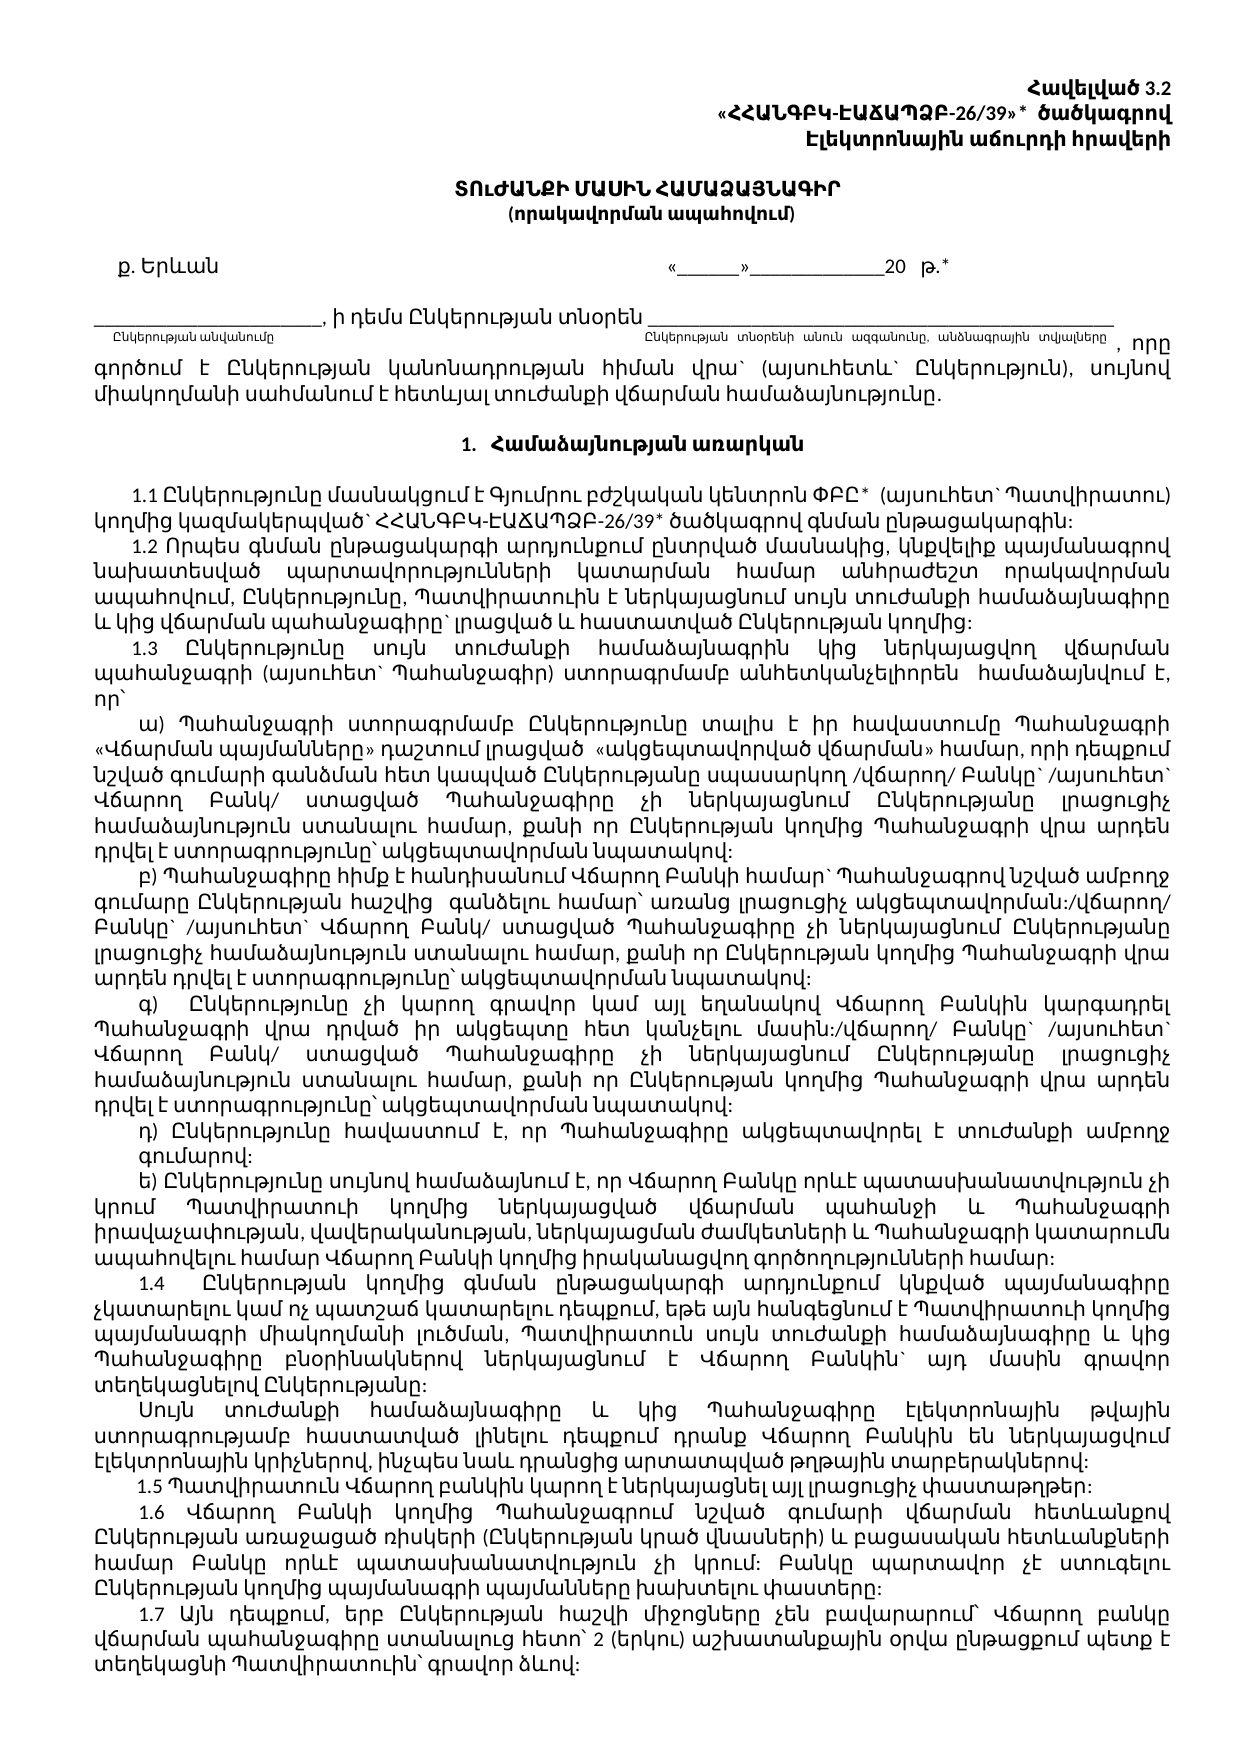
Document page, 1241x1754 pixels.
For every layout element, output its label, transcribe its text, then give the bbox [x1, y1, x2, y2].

text դ) Ընկերությունը հավաստում է, որ Պահանջագիրը ակցեպտավորել է տուժանքի ամբողջ գումարով: [138, 1118, 1171, 1169]
text 1.2 Որպես գնման ընթացակարգի արդյունքում ընտրված մասնակից, կնքվելիք պայմանագրով նախատեսված պարտավորությունների կատարման համար անհրաժեշտ որակավորման ապահովում, Ընկերությունը, Պատվիրատուին է ներկայացնում սույն տուժանքի համաձայնագիրը և կից վճարման պահանջագիրը` լրացված և հաստատված Ընկերության կողմից: [94, 533, 1171, 635]
text ա) Պահանջագրի ստորագրմամբ Ընկերությունը տալիս է իր հավաստումը Պահանջագրի «Վճարման պայմանները» դաշտում լրացված «ակցեպտավորված վճարման» համար, որի դեպքում նշված գումարի գանձման հետ կապված Ընկերությանը սպասարկող /վճարող/ Բանկը` /այսուհետ` Վճարող Բանկ/ ստացված Պահանջագիրը չի ներկայացնում Ընկերությանը լրացուցիչ համաձայնություն ստանալու համար, քանի որ Ընկերության կողմից Պահանջագրի վրա արդեն դրվել է ստորագրությունը՝ ակցեպտավորման նպատակով: [94, 711, 1171, 864]
text 1.6 Վճարող Բանկի կողմից Պահանջագրում նշված գումարի վճարման հետևանքով Ընկերության առաջացած ռիսկերի (Ընկերության կրած վնասների) և բացասական հետևանքների համար Բանկը որևէ պատասխանատվություն չի կրում: Բանկը պարտավոր չէ ստուգելու Ընկերության կողմից պայմանագրի պայմանները խախտելու փաստերը: [94, 1499, 1171, 1601]
text (որակավորման ապահովում) [94, 202, 1171, 225]
text 1. Համաձայնության առարկան [94, 432, 1171, 457]
text Հավելված 3.2 [94, 75, 1171, 100]
text ՏՈւԺԱՆՔԻ ՄԱՍԻՆ ՀԱՄԱՁԱՅՆԱԳԻՐ [94, 177, 1171, 202]
text Սույն տուժանքի համաձայնագիրը և կից Պահանջագիրը էլեկտրոնային թվային ստորագրությամբ հաստատված լինելու դեպքում դրանք Վճարող Բանկին են ներկայացվում էլեկտրոնային կրիչներով, ինչպես նաև դրանցից արտատպված թղթային տարբերակներով: [94, 1397, 1171, 1474]
text 1.3 Ընկերությունը սույն տուժանքի համաձայնագրին կից ներկայացվող վճարման պահանջագրի (այսուհետ` Պահանջագիր) ստորագրմամբ անհետկանչելիորեն համաձայնվում է, որ՝ [94, 635, 1171, 711]
text ք. Երևան «______»_____________20 թ.* [94, 254, 1171, 279]
text ______________________, ի դեմս Ընկերության տնօրեն _____________________________________________ [94, 304, 1171, 330]
text 1.7 Այն դեպքում, երբ Ընկերության հաշվի միջոցները չեն բավարարում՝ Վճարող բանկը վճարման պահանջագիրը ստանալուց հետո՝ 2 (երկու) աշխատանքային օրվա ընթացքում պետք է տեղեկացնի Պատվիրատուին՝ գրավոր ձևով: [94, 1601, 1171, 1677]
text բ) Պահանջագիրը հիմք է հանդիսանում Վճարող Բանկի համար` Պահանջագրով նշված ամբողջ գումարը Ընկերության հաշվից գանձելու համար՝ առանց լրացուցիչ ակցեպտավորման:/վճարող/ Բանկը` /այսուհետ` Վճարող Բանկ/ ստացված Պահանջագիրը չի ներկայացնում Ընկերությանը լրացուցիչ համաձայնություն ստանալու համար, քանի որ Ընկերության կողմից Պահանջագրի վրա արդեն դրվել է ստորագրությունը՝ ակցեպտավորման նպատակով: [94, 864, 1171, 991]
text «ՀՀԱՆԳԲԿ-ԷԱՃԱՊՁԲ-26/39»* ծածկագրով [94, 100, 1171, 126]
text գ) Ընկերությունը չի կարող գրավոր կամ այլ եղանակով Վճարող Բանկին կարգադրել Պահանջագրի վրա դրված իր ակցեպտը հետ կանչելու մասին:/վճարող/ Բանկը` /այսուհետ` Վճարող Բանկ/ ստացված Պահանջագիրը չի ներկայացնում Ընկերությանը լրացուցիչ համաձայնություն ստանալու համար, քանի որ Ընկերության կողմից Պահանջագրի վրա արդեն դրվել է ստորագրությունը՝ ակցեպտավորման նպատակով: [94, 991, 1171, 1118]
text Ընկերության անվանումը Ընկերության տնօրենի անուն ազգանունը, անձնագրային տվյալները , որը գործում է Ընկերության կանոնադրության հիման վրա` (այսուհետև` Ընկերություն), սույնով միակողմանի սահմանում է հետևյալ տուժանքի վճարման համաձայնությունը. [94, 330, 1171, 406]
text Էլեկտրոնային աճուրդի հրավերի [94, 126, 1171, 151]
text ե) Ընկերությունը սույնով համաձայնում է, որ Վճարող Բանկը որևէ պատասխանատվություն չի կրում Պատվիրատուի կողմից ներկայացված վճարման պահանջի և Պահանջագրի իրավաչափության, վավերականության, ներկայացման ժամկետների և Պահանջագրի կատարումն ապահովելու համար Վճարող Բանկի կողմից իրականացվող գործողությունների համար: [94, 1169, 1171, 1270]
text 1.5 Պատվիրատուն Վճարող բանկին կարող է ներկայացնել այլ լրացուցիչ փաստաթղթեր: [94, 1474, 1171, 1499]
text 1.4 Ընկերության կողմից գնման ընթացակարգի արդյունքում կնքված պայմանագիրը չկատարելու կամ ոչ պատշաճ կատարելու դեպքում, եթե այն հանգեցնում է Պատվիրատուի կողմից պայմանագրի միակողմանի լուծման, Պատվիրատուն սույն տուժանքի համաձայնագիրը և կից Պահանջագիրը բնօրինակներով ներկայացնում է Վճարող Բանկին` այդ մասին գրավոր տեղեկացնելով Ընկերությանը: [94, 1270, 1171, 1397]
text 1.1 Ընկերությունը մասնակցում է Գյումրու բժշկական կենտրոն ՓԲԸ* (այսուհետ` Պատվիրատու) կողմից կազմակերպված` ՀՀԱՆԳԲԿ-ԷԱՃԱՊՁԲ-26/39* ծածկագրով գնման ընթացակարգին: [94, 482, 1171, 533]
